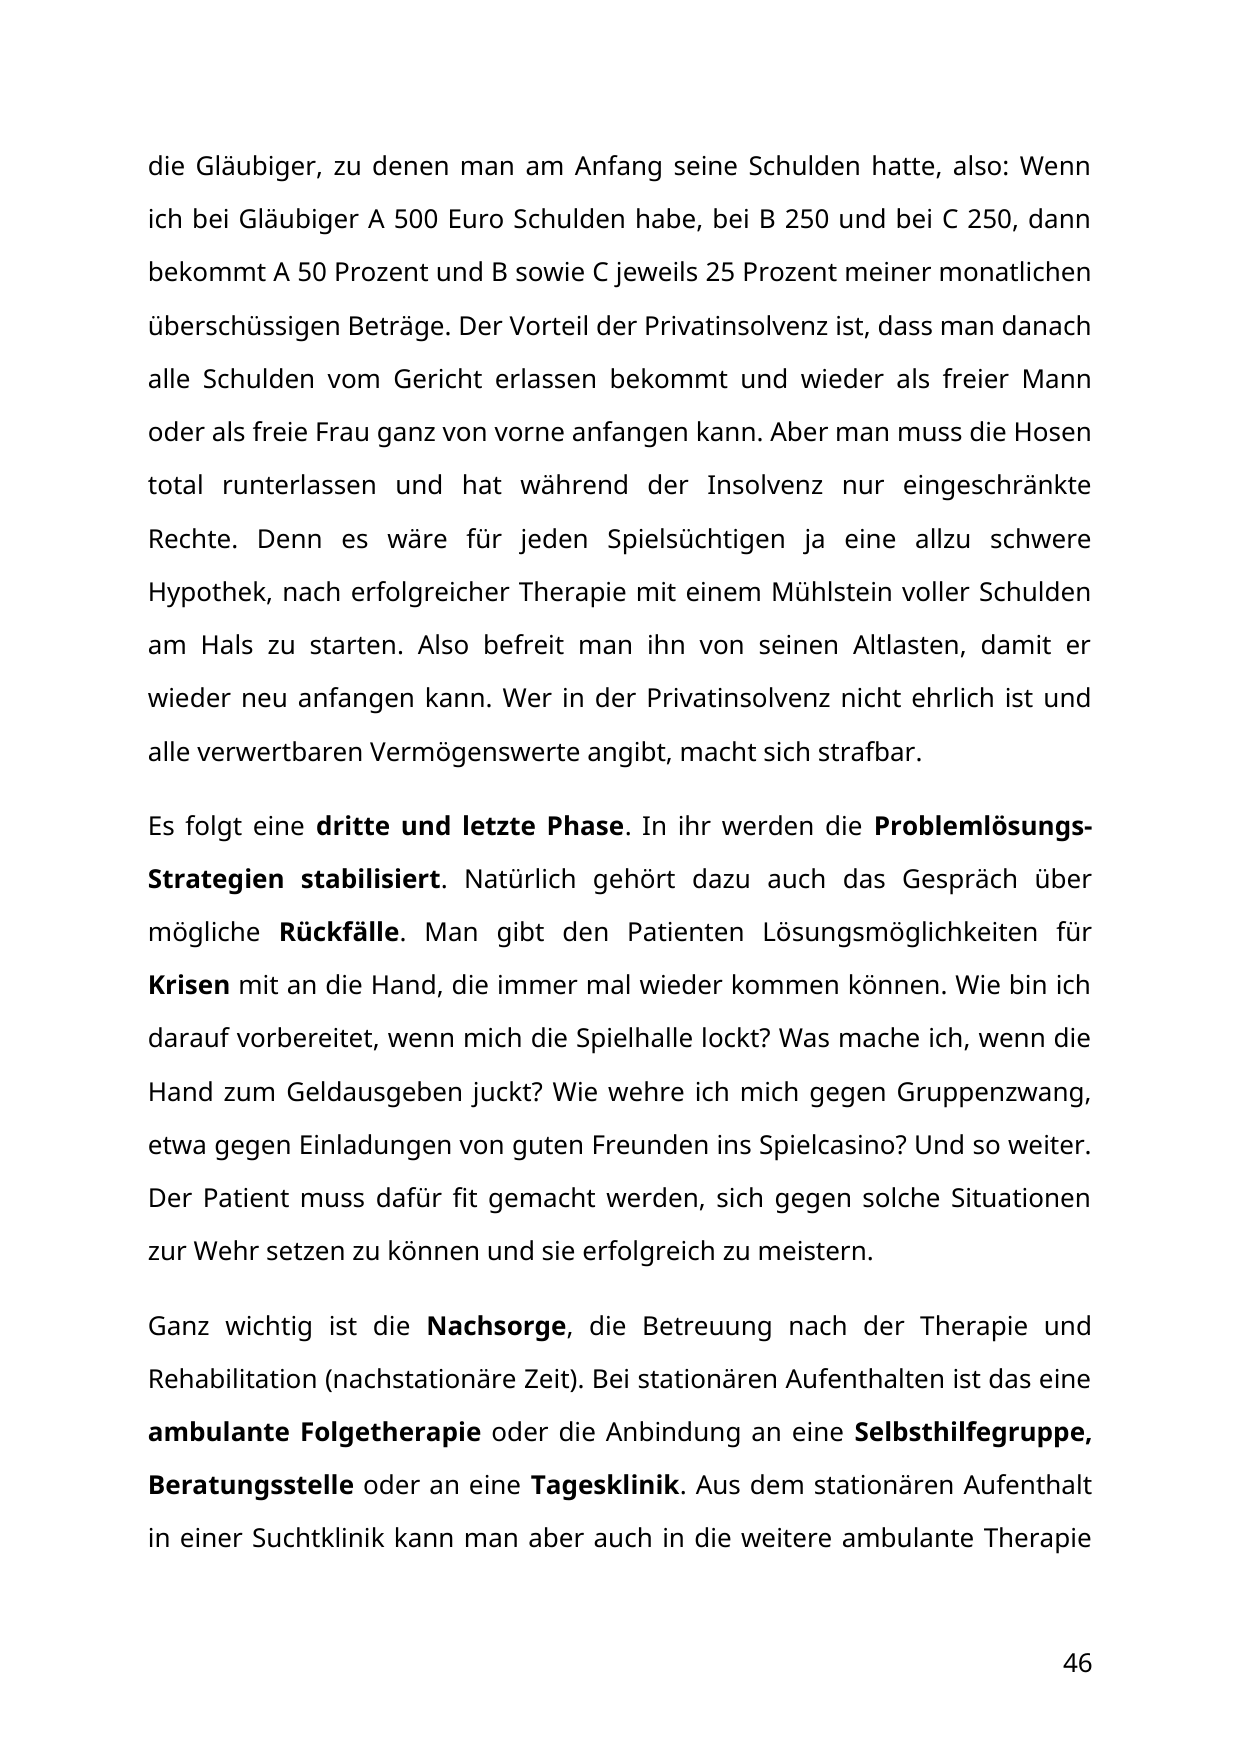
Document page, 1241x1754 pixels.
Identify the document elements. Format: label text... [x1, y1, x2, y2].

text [148, 1307, 1093, 1556]
text Es folgt eine dritte und letzte Phase. In ihr werden die Problemlösungs-Strategien stabilisiert. Natürlich gehört dazu auch das Gespräch über mögliche Rückfälle. Man gibt den Patienten Lösungsmöglichkeiten für Krisen mit an die Hand, die immer mal wieder kommen können. Wie bin ich darauf vorbereitet, wenn mich die Spielhalle lockt? Was mache ich, wenn die Hand zum Geldausgeben juckt? Wie wehre ich mich gegen Gruppenzwang, etwa gegen Einladungen von guten Freunden ins Spielcasino? Und so weiter. Der Patient muss dafür fit gemacht werden, sich gegen solche Situationen zur Wehr setzen zu können und sie erfolgreich zu meistern. [148, 807, 1093, 1268]
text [148, 148, 1093, 769]
